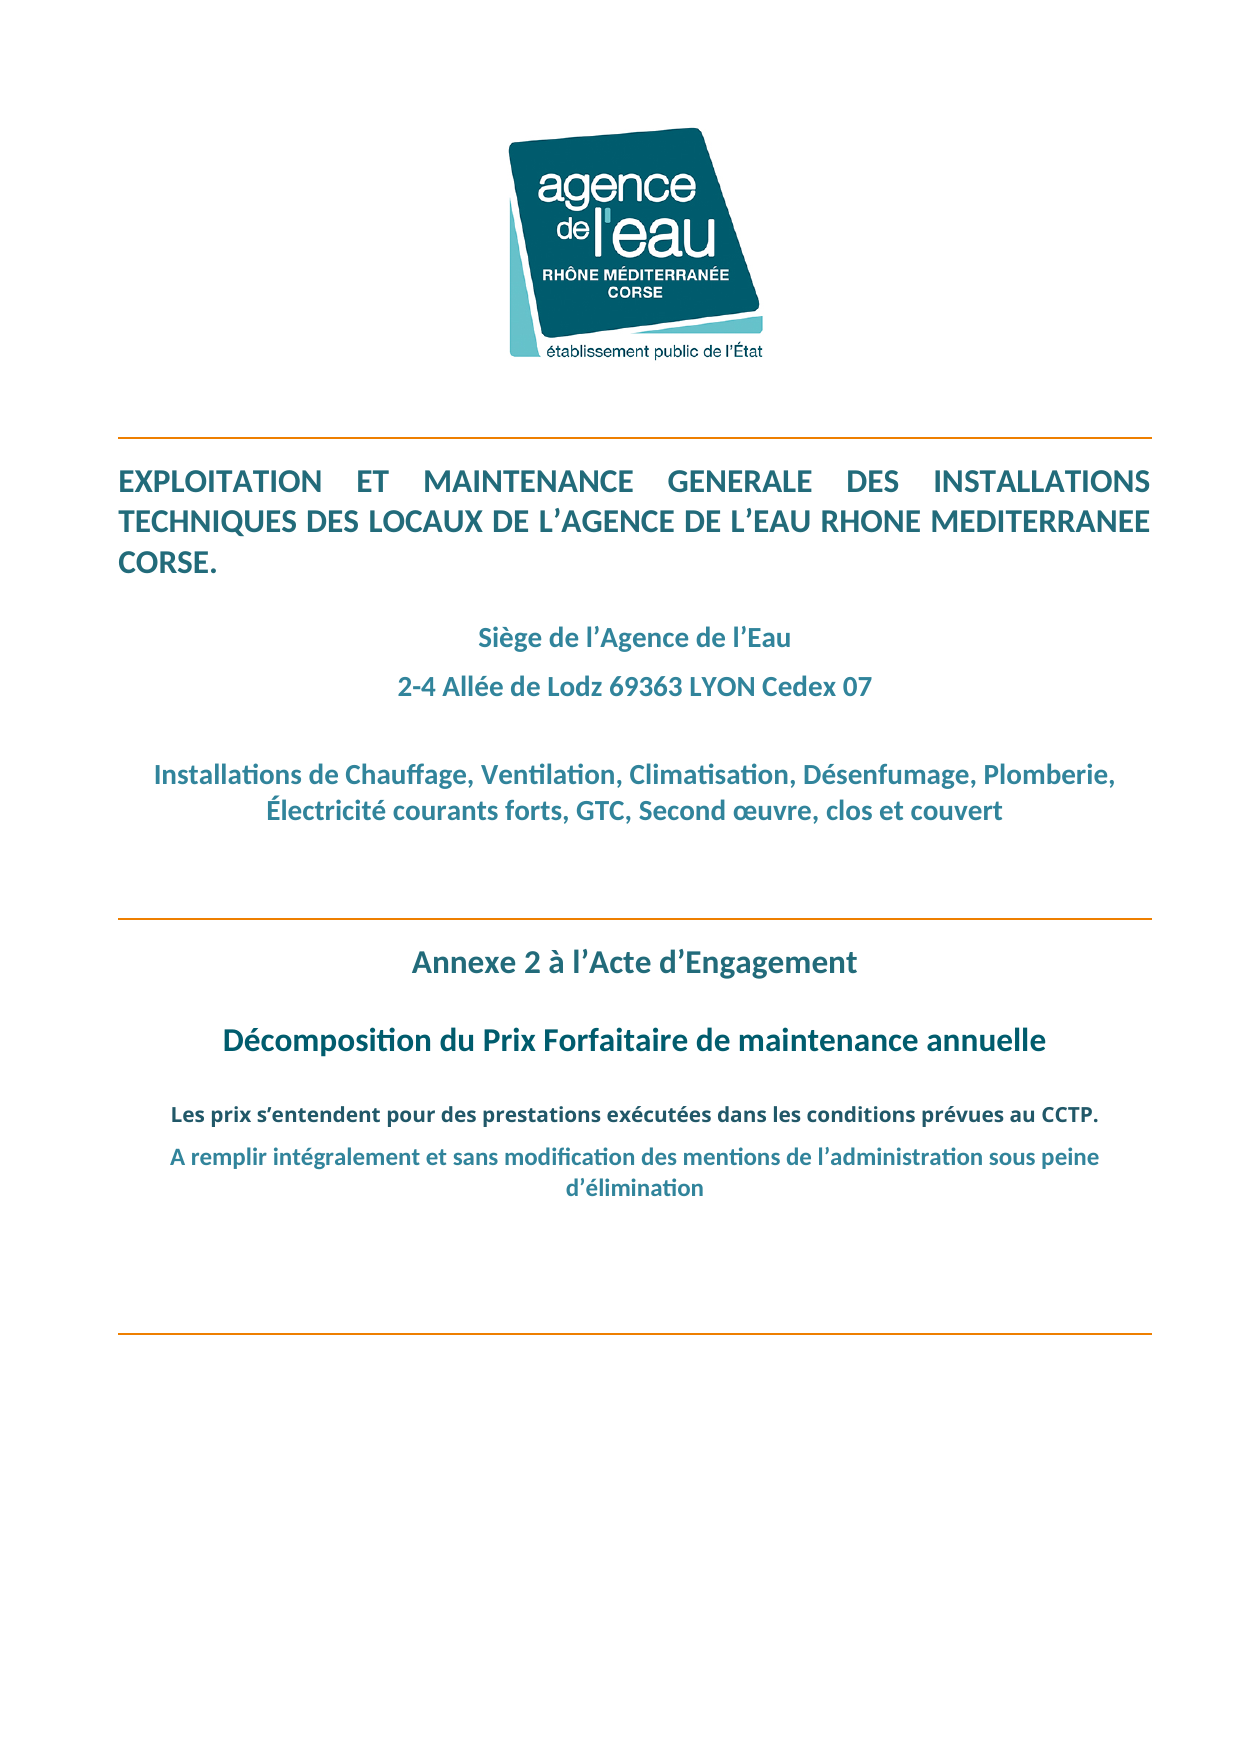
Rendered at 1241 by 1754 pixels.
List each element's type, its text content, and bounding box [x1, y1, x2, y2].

text A remplir intégralement et sans modification des mentions de l’administration sous peine d’élimination [118, 1141, 1152, 1202]
text Installations de Chauffage, Ventilation, Climatisation, Désenfumage, Plomberie, Électricité courants forts, GTC, Second œuvre, clos et couvert [118, 756, 1152, 828]
text Les prix s’entendent pour des prestations exécutées dans les conditions prévues au CCTP. [118, 1101, 1152, 1129]
text Annexe 2 à l’Acte d’Engagement [118, 941, 1152, 981]
text 2-4 Allée de Lodz 69363 LYON Cedex 07 [118, 668, 1152, 703]
text Siège de l’Agence de l’Eau [118, 619, 1152, 655]
text Décomposition du Prix Forfaitaire de maintenance annuelle [118, 1019, 1152, 1088]
text EXPLOITATION ET MAINTENANCE GENERALE DES INSTALLATIONS TECHNIQUES DES LOCAUX DE L’AGENCE DE L’EAU RHONE MEDITERRANEE CORSE. [118, 460, 1152, 582]
picture [501, 124, 769, 364]
